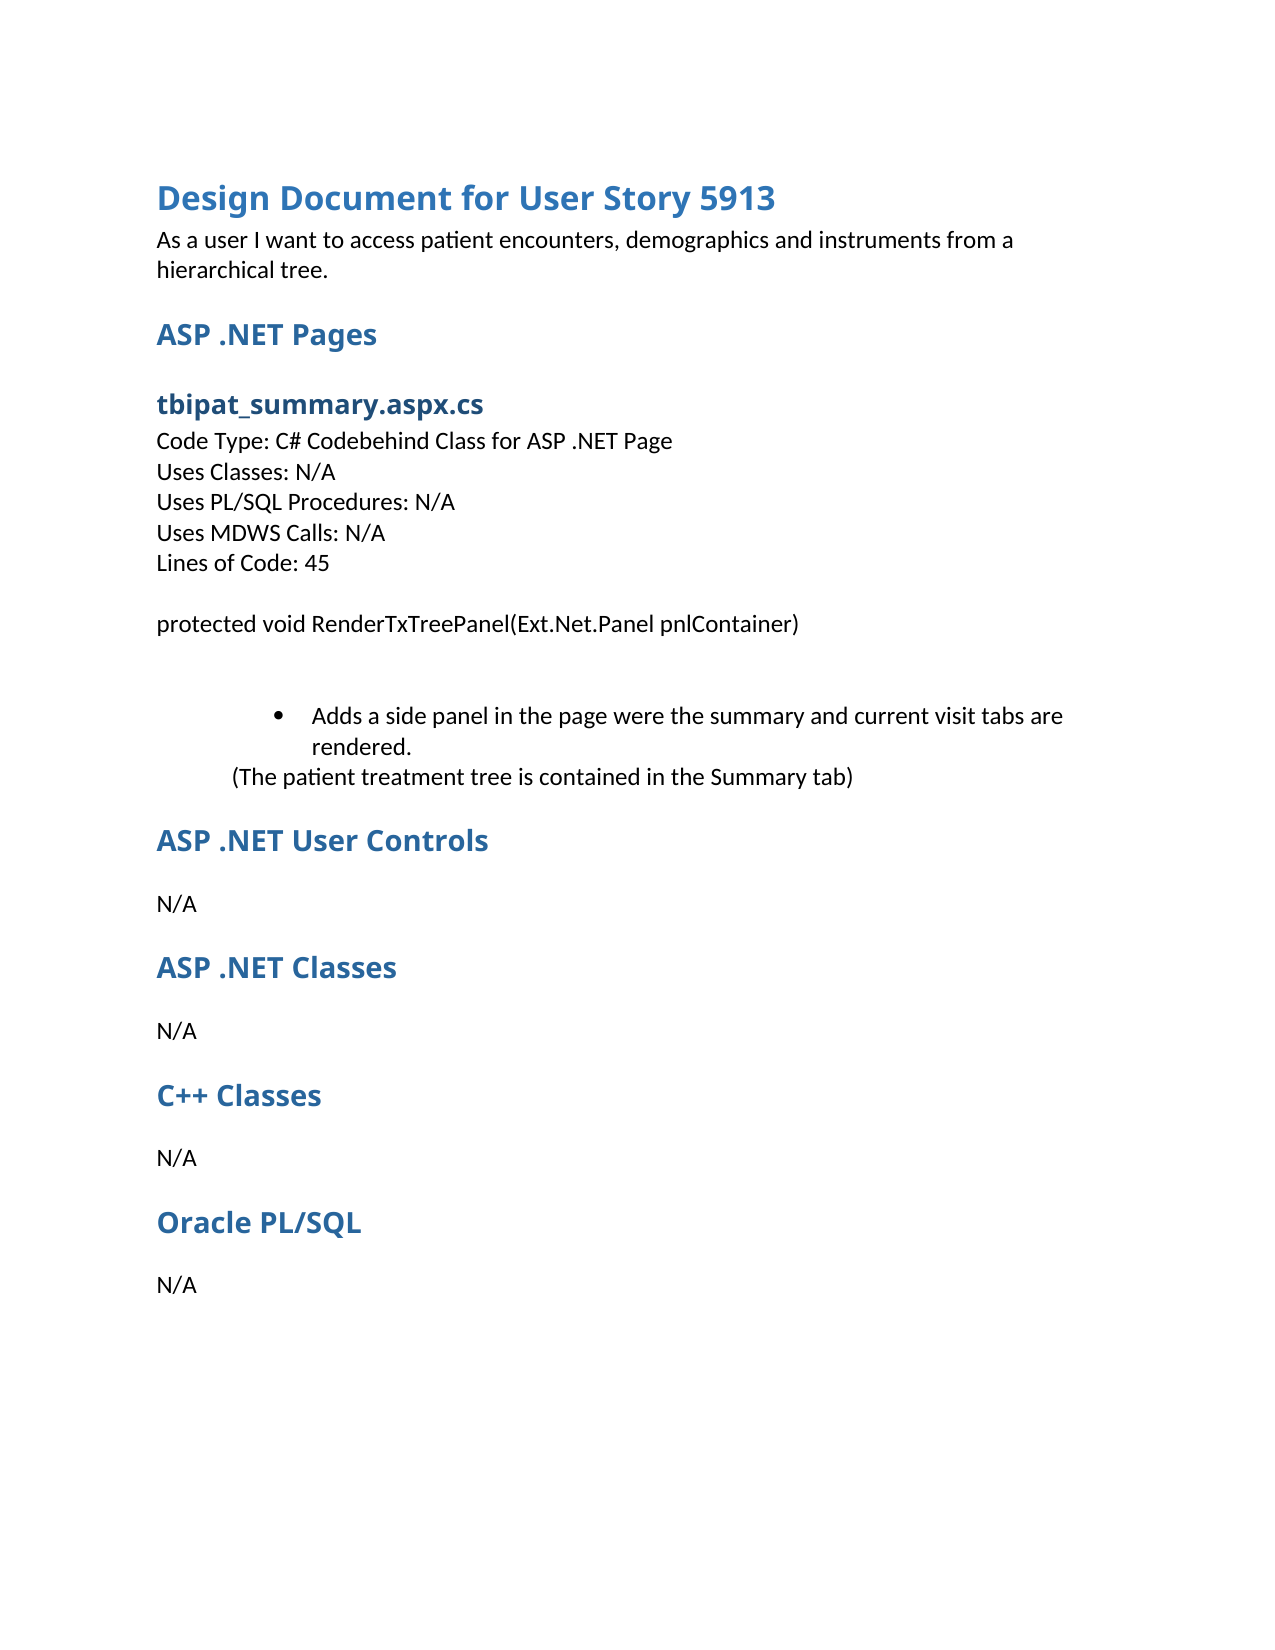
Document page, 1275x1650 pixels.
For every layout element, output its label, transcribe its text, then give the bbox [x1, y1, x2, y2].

text Uses PL/SQL Procedures: N/A [156, 487, 1118, 517]
subtitle ASP .NET Classes [156, 948, 1118, 987]
subtitle C++ Classes [156, 1075, 1118, 1114]
list Adds a side panel in the page were the summary and current visit tabs are rendered. [274, 700, 1118, 761]
text protected void RenderTxTreePanel(Ext.Net.Panel pnlContainer) [156, 609, 1118, 639]
text Uses Classes: N/A [156, 456, 1118, 487]
text Lines of Code: 45 [156, 548, 1118, 578]
text Uses MDWS Calls: N/A [156, 517, 1118, 548]
text N/A [156, 1269, 1118, 1300]
text N/A [156, 888, 1118, 919]
subtitle ASP .NET Pages [156, 314, 1118, 354]
text N/A [156, 1015, 1118, 1046]
text N/A [156, 1142, 1118, 1173]
subtitle tbipat_summary.aspx.cs [156, 386, 1118, 423]
subtitle Design Document for User Story 5913 [156, 175, 1118, 220]
text As a user I want to access patient encounters, demographics and instruments from a hierarchical tree. [156, 224, 1118, 285]
subtitle Oracle PL/SQL [156, 1202, 1118, 1242]
subtitle ASP .NET User Controls [156, 821, 1118, 860]
text (The patient treatment tree is contained in the Summary tab) [156, 761, 1118, 792]
text Code Type: C# Codebehind Class for ASP .NET Page [156, 426, 1118, 456]
